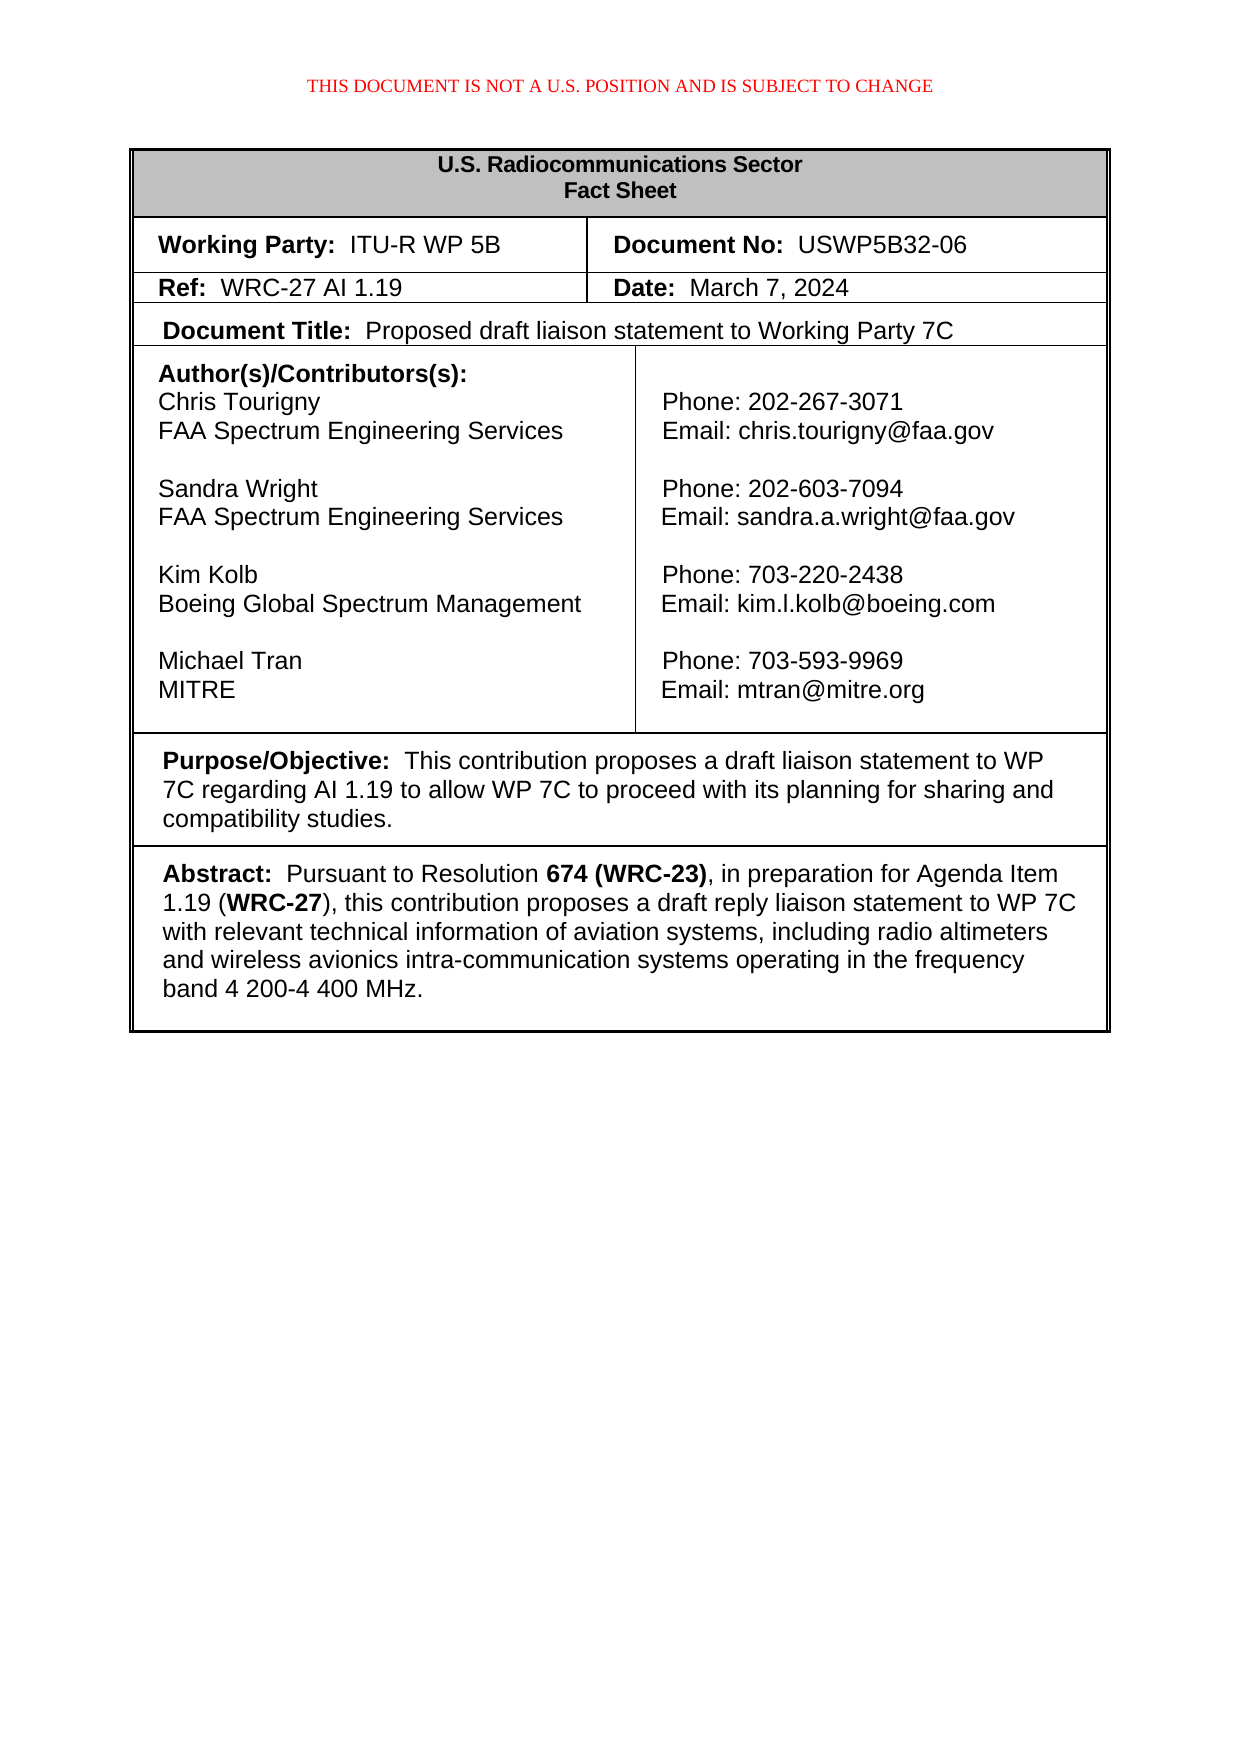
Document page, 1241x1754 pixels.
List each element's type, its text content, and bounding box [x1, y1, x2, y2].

table_cell Author(s)/Contributors(s): Chris Tourigny FAA Spectrum Engineering Services Sandra Wright FAA Spectrum Engineering Services Kim Kolb Boeing Global Spectrum Management Michael Tran MITRE [134, 346, 635, 732]
table_cell Purpose/Objective: This contribution proposes a draft liaison statement to WP 7C regarding AI 1.19 to allow WP 7C to proceed with its planning for sharing and compatibility studies. [134, 734, 1106, 845]
table_cell Date: March 7, 2024 [588, 273, 1106, 302]
table_cell Document Title: Proposed draft liaison statement to Working Party 7C [134, 303, 1106, 344]
table_cell Ref: WRC-27 AI 1.19 [134, 273, 586, 302]
table_cell Document No: USWP5B32-06 [588, 218, 1106, 271]
table_cell Phone: 202-267-3071 Email: chris.tourigny@faa.gov Phone: 202-603-7094 Email: sandra.a.wright@faa.gov Phone: 703-220-2438 Email: kim.l.kolb@boeing.com Phone: 703-593-9969 Email: mtran@mitre.org [636, 346, 1106, 732]
table_header U.S. Radiocommunications Sector Fact Sheet [134, 151, 1106, 216]
table_cell Abstract: Pursuant to Resolution 674 (WRC-23), in preparation for Agenda Item 1.19 (WRC-27), this contribution proposes a draft reply liaison statement to WP 7C with relevant technical information of aviation systems, including radio altimeters and wireless avionics intra-communication systems operating in the frequency band 4 200-4 400 MHz. [134, 847, 1106, 1030]
table_cell Working Party: ITU-R WP 5B [134, 218, 586, 271]
